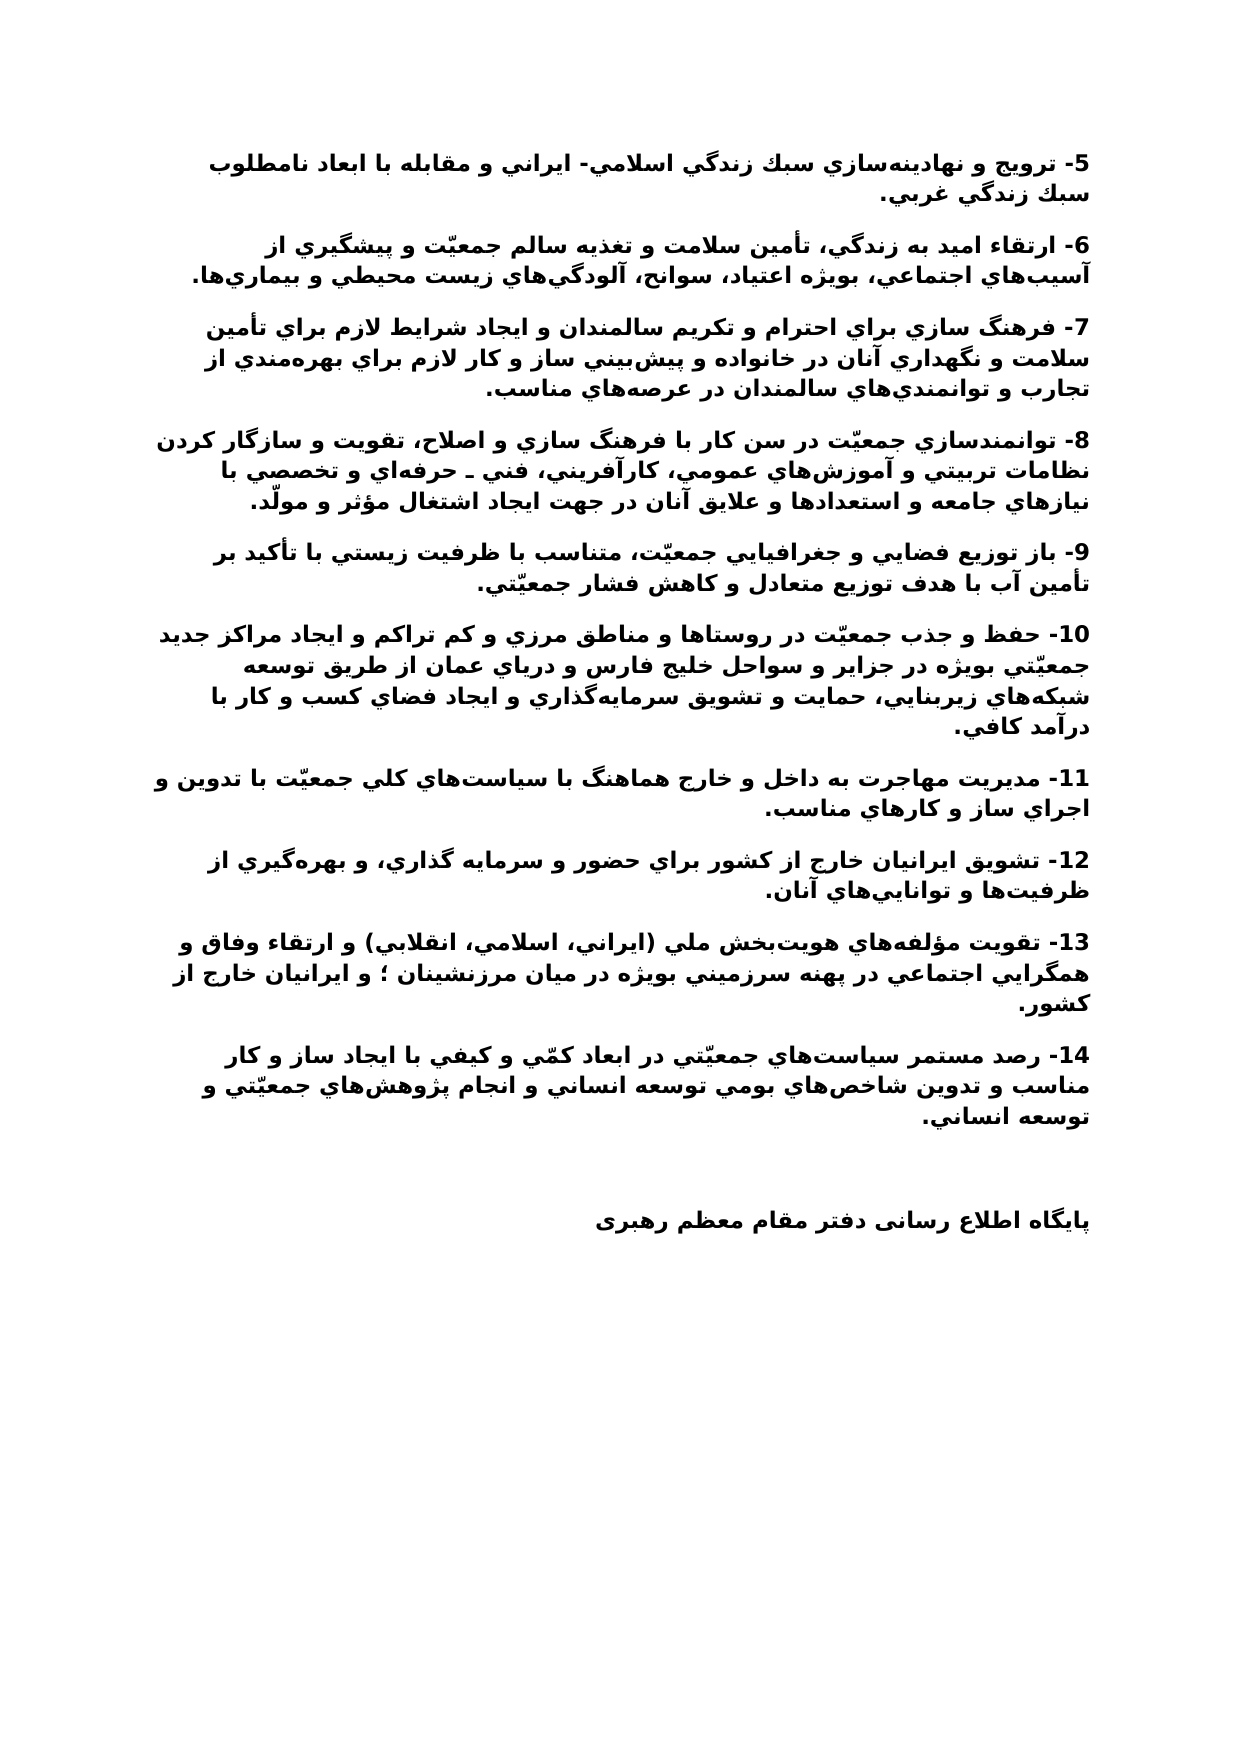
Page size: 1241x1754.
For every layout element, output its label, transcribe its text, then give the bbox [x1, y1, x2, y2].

text 8- توانمندسازي جمعيّت در سن كار با فرهنگ سازي و اصلاح، تقويت و سازگار كردن نظامات تربيتي و آموزش‌هاي عمومي، كارآفريني، فني ـ حرفه‌اي و تخصصي با نيازهاي جامعه و استعدادها و علايق آنان در جهت ايجاد اشتغال مؤثر و مولّد. [150, 427, 1090, 515]
text 11- مديريت مهاجرت به داخل و خارج هماهنگ با سياست‌هاي كلي جمعيّت با تدوين و اجراي ساز و كارهاي مناسب. [150, 765, 1090, 822]
text 13- تقويت مؤلفه‌هاي هويت‌بخش ملي (ايراني، اسلامي، انقلابي) و ارتقاء وفاق و همگرايي اجتماعي در پهنه سرزميني بويژه در ميان مرزنشينان ؛ و ايرانيان خارج از كشور. [150, 929, 1090, 1017]
text پایگاه اطلاع رسانی دفتر مقام معظم رهبری [150, 1208, 1090, 1234]
text 12- تشويق ايرانيان خارج از كشور براي حضور و سرمايه گذاري، و بهره‌گيري از ظرفيت‌ها و توانايي‌هاي آنان. [150, 847, 1090, 904]
text 9- باز توزيع فضايي و جغرافيايي جمعيّت، متناسب با ظرفيت زيستي با تأكيد بر تأمين آب با هدف توزيع متعادل و كاهش فشار جمعيّتي. [150, 539, 1090, 597]
text 6- ارتقاء اميد به زندگي، تأمين سلامت و تغذيه سالم جمعيّت و پيشگيري از آسيب‌هاي اجتماعي، بويژه اعتياد، سوانح، آلودگي‌هاي زيست محيطي و بيماري‌ها. [150, 232, 1090, 289]
text 14- رصد مستمر سياست‌هاي جمعيّتي در ابعاد كمّي و كيفي با ايجاد ساز و كار مناسب و تدوين شاخص‌هاي بومي توسعه انساني و انجام پژوهش‌هاي جمعيّتي و توسعه انساني. [150, 1042, 1090, 1130]
text 5- ترويج و نهادينه‌سازي سبك زندگي اسلامي- ايراني و مقابله با ابعاد نامطلوب سبك زندگي غربي. [150, 150, 1090, 207]
text 7- فرهنگ سازي براي احترام و تكريم سالمندان و ايجاد شرايط لازم براي تأمين سلامت و نگهداري آنان در خانواده و پيش‌بيني ساز و كار لازم براي بهره‌مندي از تجارب و توانمندي‌هاي سالمندان در عرصه‌هاي مناسب. [150, 314, 1090, 402]
text 10- حفظ و جذب جمعيّت در روستاها و مناطق مرزي و كم تراكم و ايجاد مراكز جديد جمعيّتي بويژه در جزاير و سواحل خليج فارس و درياي عمان از طريق توسعه شبكه‌هاي زيربنايي، حمايت و تشويق سرمايه‌گذاري و ايجاد فضاي كسب و كار با درآمد كافي. [150, 622, 1090, 740]
